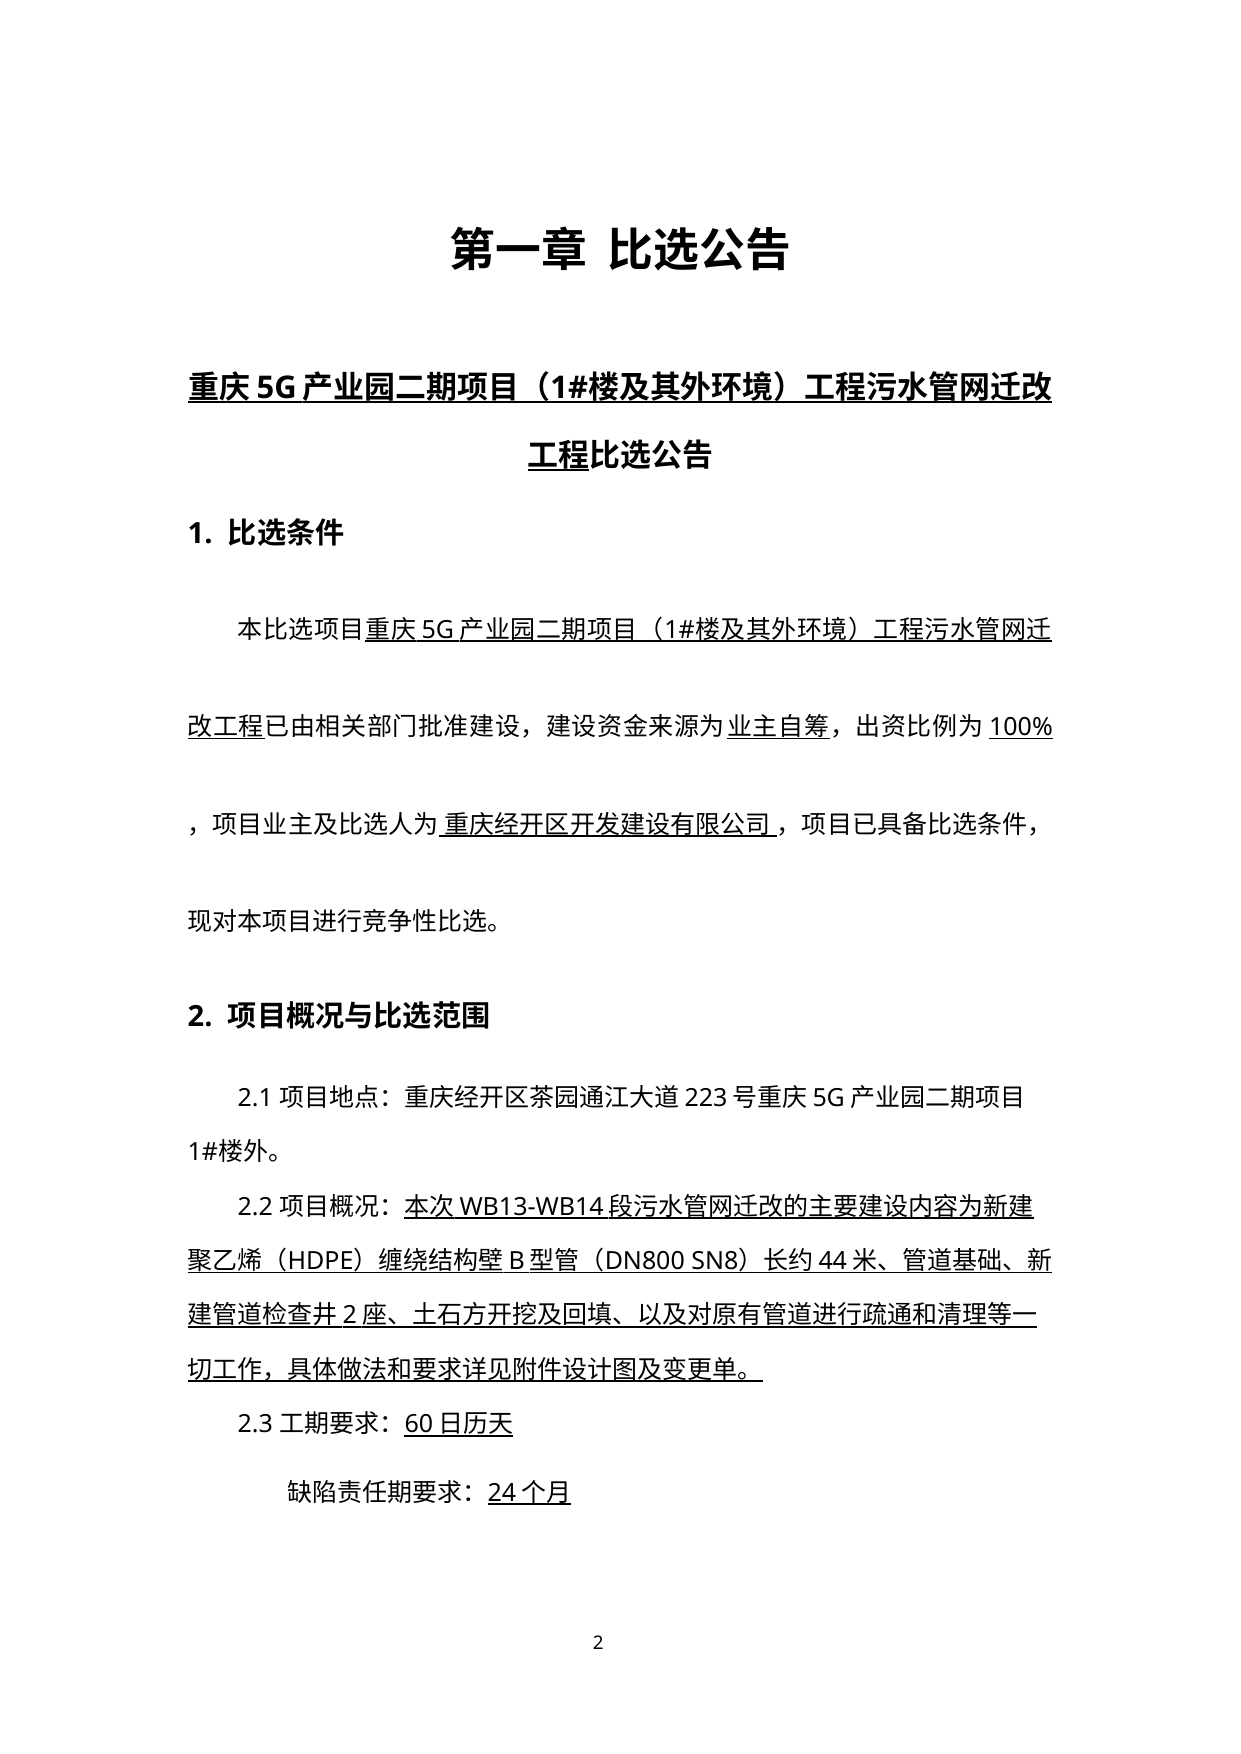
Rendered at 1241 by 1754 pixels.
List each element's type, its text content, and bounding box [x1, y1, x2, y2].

text 2.2 项目概况：本次WB13-WB14段污水管网迁改的主要建设内容为新建聚乙烯（HDPE）缠绕结构壁B型管（DN800 SN8）长约44米、管道基础、新建管道检查井2座、土石方开挖及回填、以及对原有管道进行疏通和清理等一切工作，具体做法和要求详见附件设计图及变更单。 [187, 1186, 1053, 1386]
subtitle 第一章 比选公告 [187, 197, 1053, 295]
subtitle 2. 项目概况与比选范围 [187, 981, 1053, 1046]
text 重庆5G产业园二期项目（1#楼及其外环境）工程污水管网迁改工程比选公告 [187, 362, 1053, 476]
text 2.3 工期要求：60日历天 [187, 1404, 1053, 1440]
text 2.1 项目地点：重庆经开区茶园通江大道223号重庆5G产业园二期项目1#楼外。 [187, 1077, 1053, 1168]
subtitle 1. 比选条件 [187, 498, 1053, 563]
text 缺陷责任期要求：24个月 [187, 1458, 1053, 1523]
text 本比选项目重庆5G产业园二期项目（1#楼及其外环境）工程污水管网迁改工程已由相关部门批准建设，建设资金来源为业主自筹，出资比例为100% ，项目业主及比选人为 重庆经开区开发建设有限公司 ，项目已具备比选条件，现对本项目进行竞争性比选。 [187, 595, 1053, 952]
